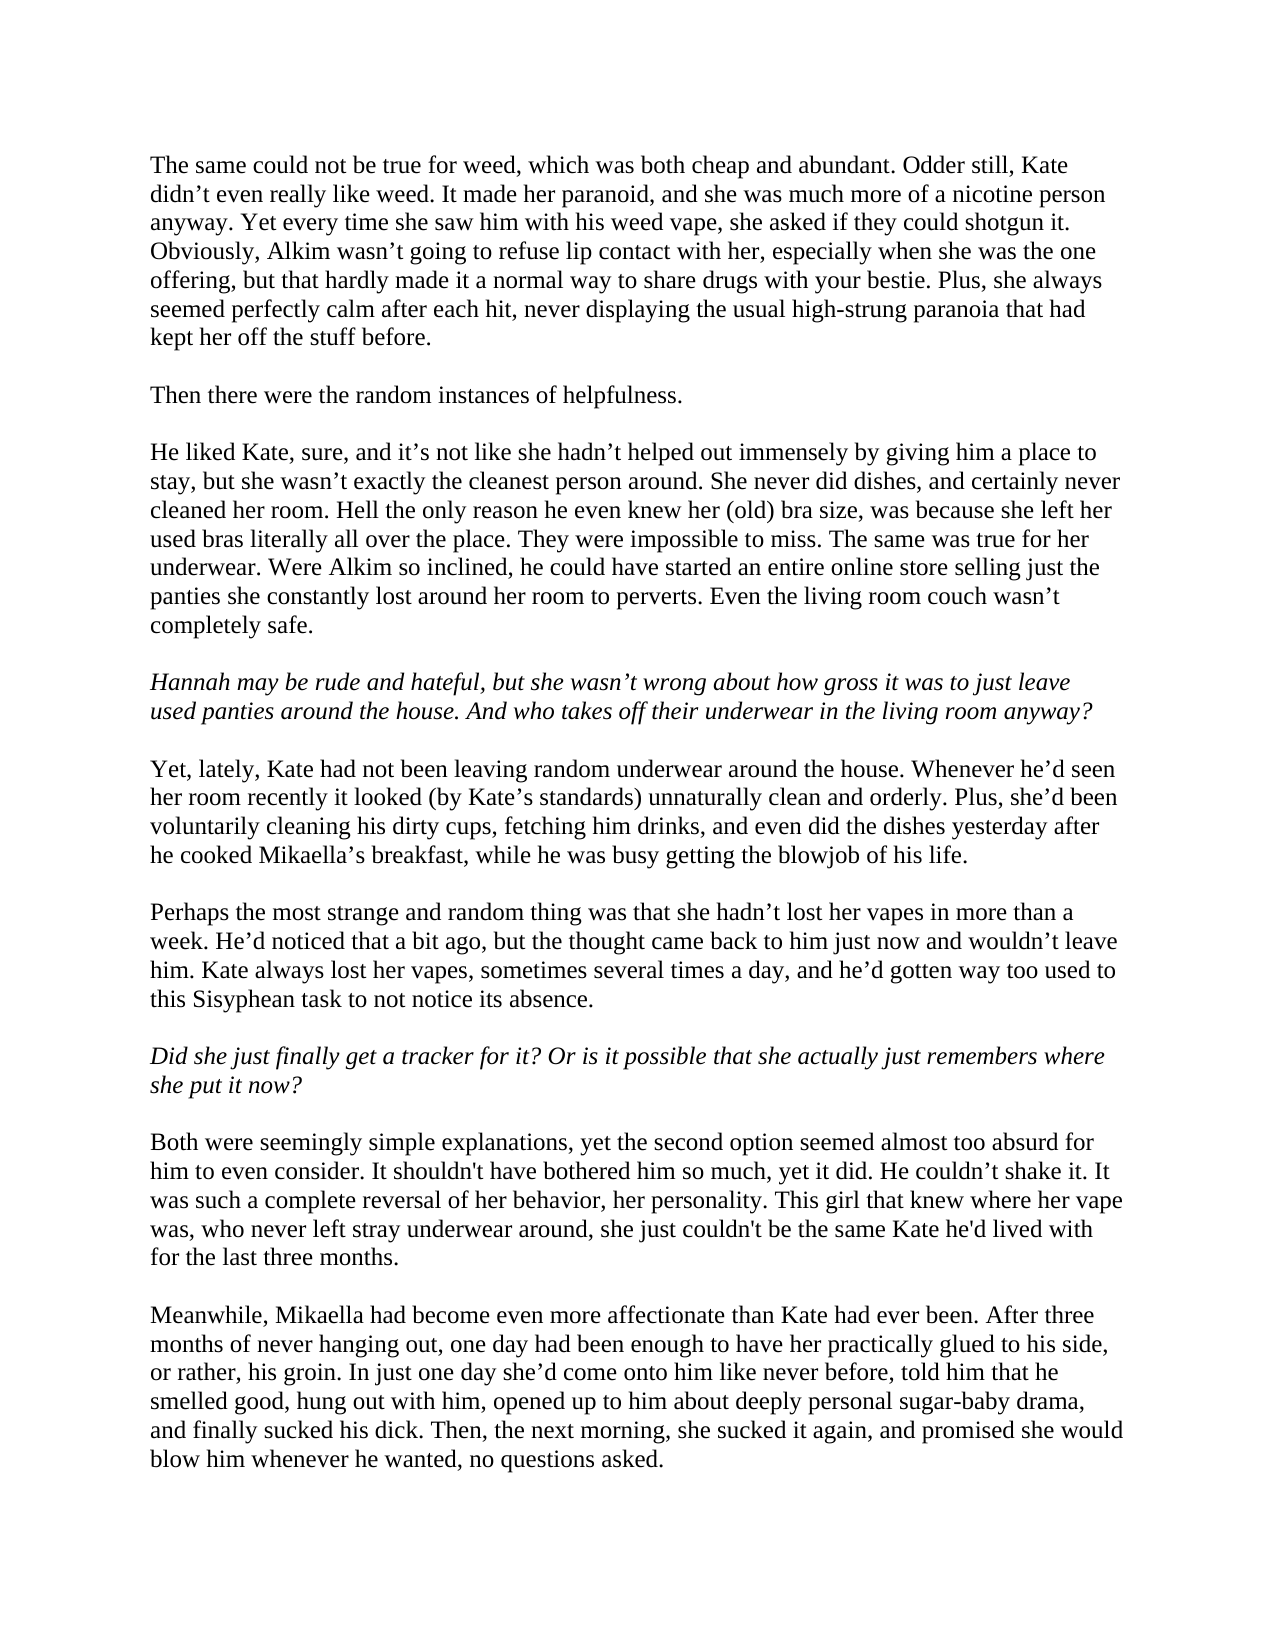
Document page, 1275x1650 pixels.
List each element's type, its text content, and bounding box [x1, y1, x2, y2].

text Then there were the random instances of helpfulness. [150, 380, 1125, 409]
text Both were seemingly simple explanations, yet the second option seemed almost too absurd for him to even consider. It shouldn't have bothered him so much, yet it did. He couldn’t shake it. It was such a complete reversal of her behavior, her personality. This girl that knew where her vape was, who never left stray underwear around, she just couldn't be the same Kate he'd lived with for the last three months. [150, 1127, 1125, 1271]
text Meanwhile, Mikaella had become even more affectionate than Kate had ever been. After three months of never hanging out, one day had been enough to have her practically glued to his side, or rather, his groin. In just one day she’d come onto him like never before, told him that he smelled good, hung out with him, opened up to him about deeply personal sugar-baby drama, and finally sucked his dick. Then, the next morning, she sucked it again, and promised she would blow him whenever he wanted, no questions asked. [150, 1300, 1125, 1472]
text Hannah may be rude and hateful, but she wasn’t wrong about how gross it was to just leave used panties around the house. And who takes off their underwear in the living room anyway? [150, 667, 1125, 725]
text The same could not be true for weed, which was both cheap and abundant. Odder still, Kate didn’t even really like weed. It made her paranoid, and she was much more of a nicotine person anyway. Yet every time she saw him with his weed vape, she asked if they could shotgun it. Obviously, Alkim wasn’t going to refuse lip contact with her, especially when she was the one offering, but that hardly made it a normal way to share drugs with your bestie. Plus, she always seemed perfectly calm after each hit, never displaying the usual high-strung paranoia that had kept her off the stuff before. [150, 150, 1125, 351]
text Did she just finally get a tracker for it? Or is it possible that she actually just remembers where she put it now? [150, 1041, 1125, 1099]
text Yet, lately, Kate had not been leaving random underwear around the house. Whenever he’d seen her room recently it looked (by Kate’s standards) unnaturally clean and orderly. Plus, she’d been voluntarily cleaning his dirty cups, fetching him drinks, and even did the dishes yesterday after he cooked Mikaella’s breakfast, while he was busy getting the blowjob of his life. [150, 754, 1125, 869]
text Perhaps the most strange and random thing was that she hadn’t lost her vapes in more than a week. He’d noticed that a bit ago, but the thought came back to him just now and wouldn’t leave him. Kate always lost her vapes, sometimes several times a day, and he’d gotten way too used to this Sisyphean task to not notice its absence. [150, 897, 1125, 1012]
text He liked Kate, sure, and it’s not like she hadn’t helped out immensely by giving him a place to stay, but she wasn’t exactly the cleanest person around. She never did dishes, and certainly never cleaned her room. Hell the only reason he even knew her (old) bra size, was because she left her used bras literally all over the place. They were impossible to miss. The same was true for her underwear. Were Alkim so inclined, he could have started an entire online store selling just the panties she constantly lost around her room to perverts. Even the living room couch wasn’t completely safe. [150, 437, 1125, 639]
